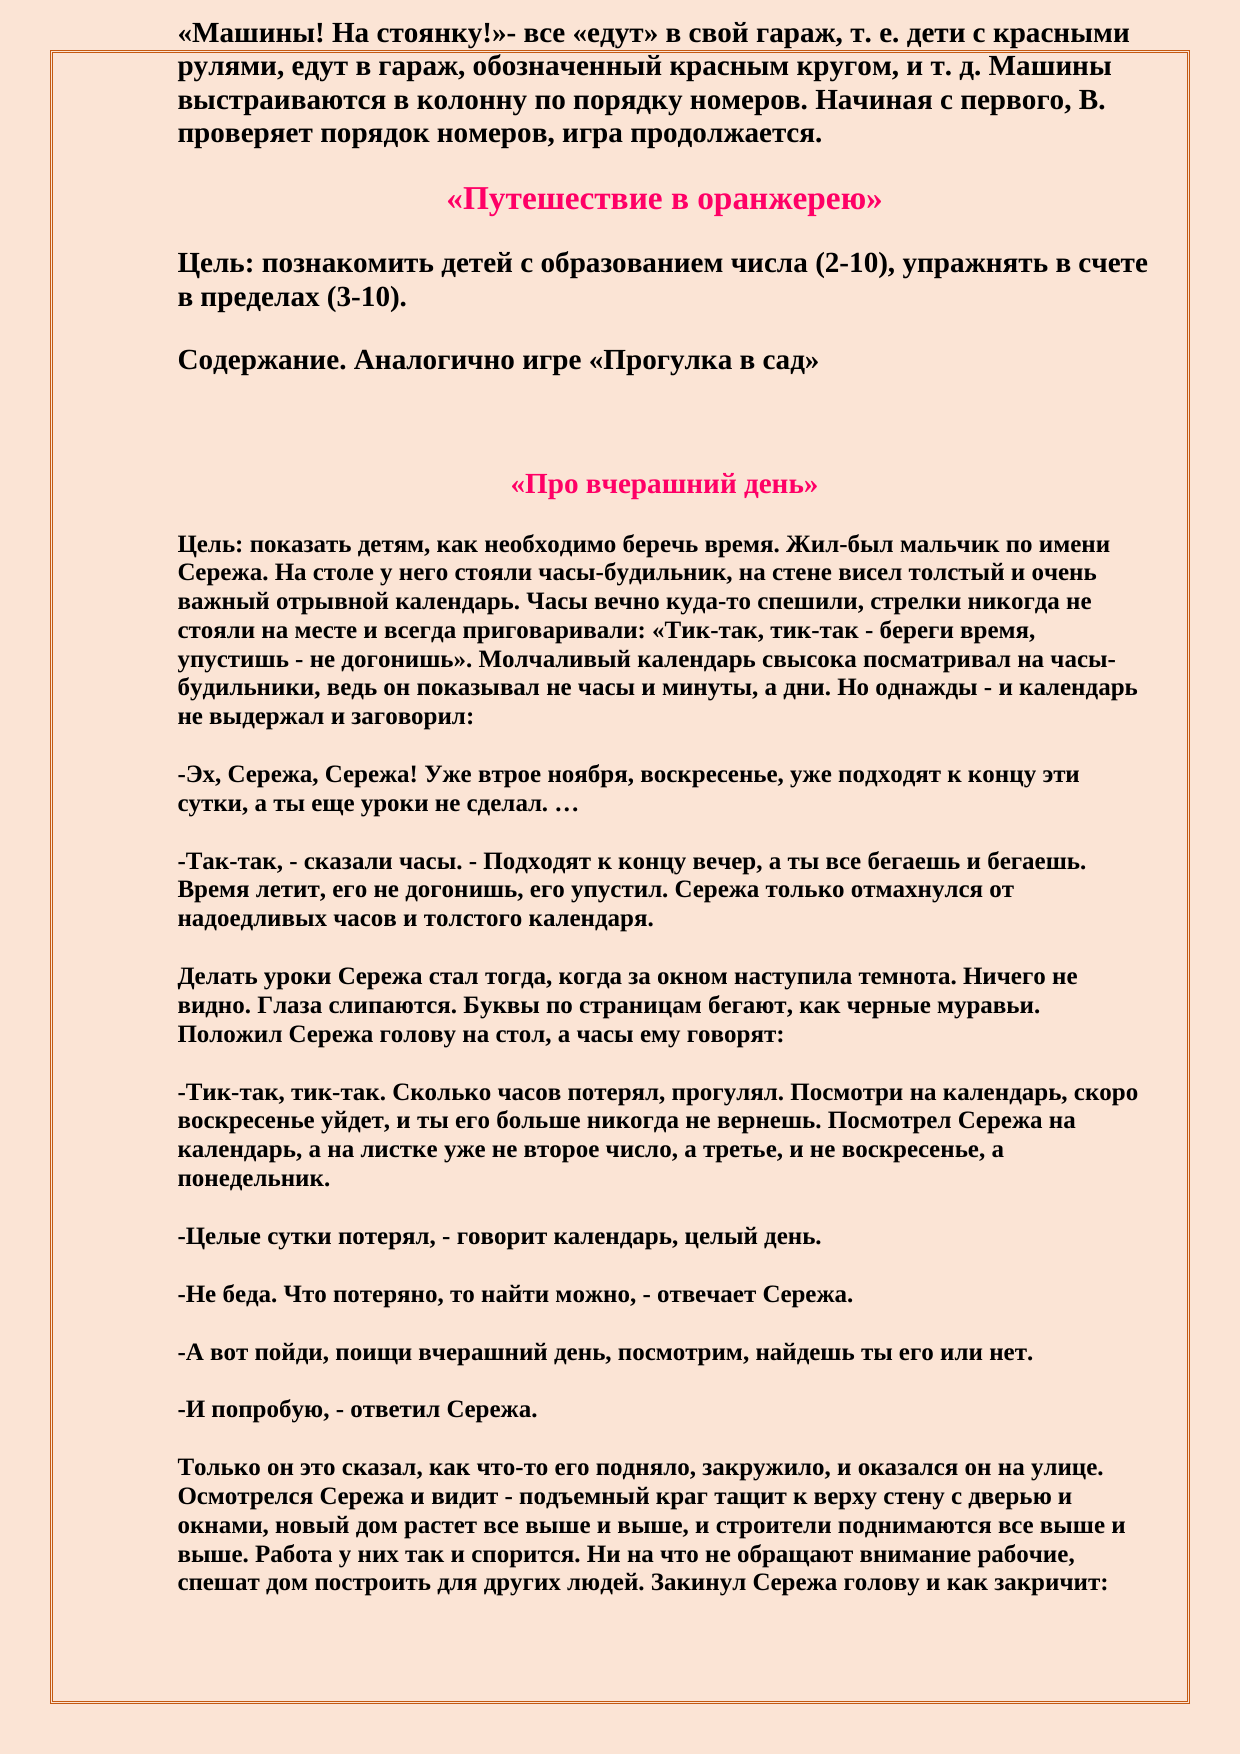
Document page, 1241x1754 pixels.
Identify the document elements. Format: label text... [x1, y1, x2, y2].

text «Про вчерашний день» [177, 466, 1152, 499]
text «Путешествие в оранжерею» [177, 178, 1152, 216]
text Делать уроки Сережа стал тогда, когда за окном наступила темнота. Ничего не видно. Глаза слипаются. Буквы по страницам бегают, как черные муравьи. Положил Сережа голову на стол, а часы ему говорят: [177, 961, 1152, 1047]
text Только он это сказал, как что-то его подняло, закружило, и оказался он на улице. Осмотрелся Сережа и видит - подъемный краг тащит к верху стену с дверью и окнами, новый дом растет все выше и выше, и строители поднимаются все выше и выше. Работа у них так и спорится. Ни на что не обращают внимание рабочие, спешат дом построить для других людей. Закинул Сережа голову и как закричит: [177, 1452, 1152, 1596]
text -Не беда. Что потеряно, то найти можно, - отвечает Сережа. [177, 1279, 1152, 1307]
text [177, 53, 1152, 149]
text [177, 15, 1152, 50]
text -Так-так, - сказали часы. - Подходят к концу вечер, а ты все бегаешь и бегаешь. Время летит, его не догонишь, его упустил. Сережа только отмахнулся от надоедливых часов и толстого календаря. [177, 846, 1152, 932]
text Цель: познакомить детей с образованием числа (2-10), упражнять в счете в пределах (3-10). [177, 246, 1152, 313]
text -Эх, Сережа, Сережа! Уже втрое ноября, воскресенье, уже подходят к концу эти сутки, а ты еще уроки не сделал. … [177, 759, 1152, 817]
text Цель: показать детям, как необходимо беречь время. Жил-был мальчик по имени Сережа. На столе у него стояли часы-будильник, на стене висел толстый и очень важный отрывной календарь. Часы вечно куда-то спешили, стрелки никогда не стояли на месте и всегда приговаривали: «Тик-так, тик-так - береги время, упустишь - не догонишь». Молчаливый календарь свысока посматривал на часы-будильники, ведь он показывал не часы и минуты, а дни. Но однажды - и календарь не выдержал и заговорил: [177, 529, 1152, 730]
text -И попробую, - ответил Сережа. [177, 1394, 1152, 1423]
text -А вот пойди, поищи вчерашний день, посмотрим, найдешь ты его или нет. [177, 1337, 1152, 1365]
text -Тик-так, тик-так. Сколько часов потерял, прогулял. Посмотри на календарь, скоро воскресенье уйдет, и ты его больше никогда не вернешь. Посмотрел Сережа на календарь, а на листке уже не второе число, а третье, и не воскресенье, а понедельник. [177, 1077, 1152, 1192]
text -Целые сутки потерял, - говорит календарь, целый день. [177, 1221, 1152, 1249]
text Содержание. Аналогично игре «Прогулка в сад» [177, 342, 1152, 375]
